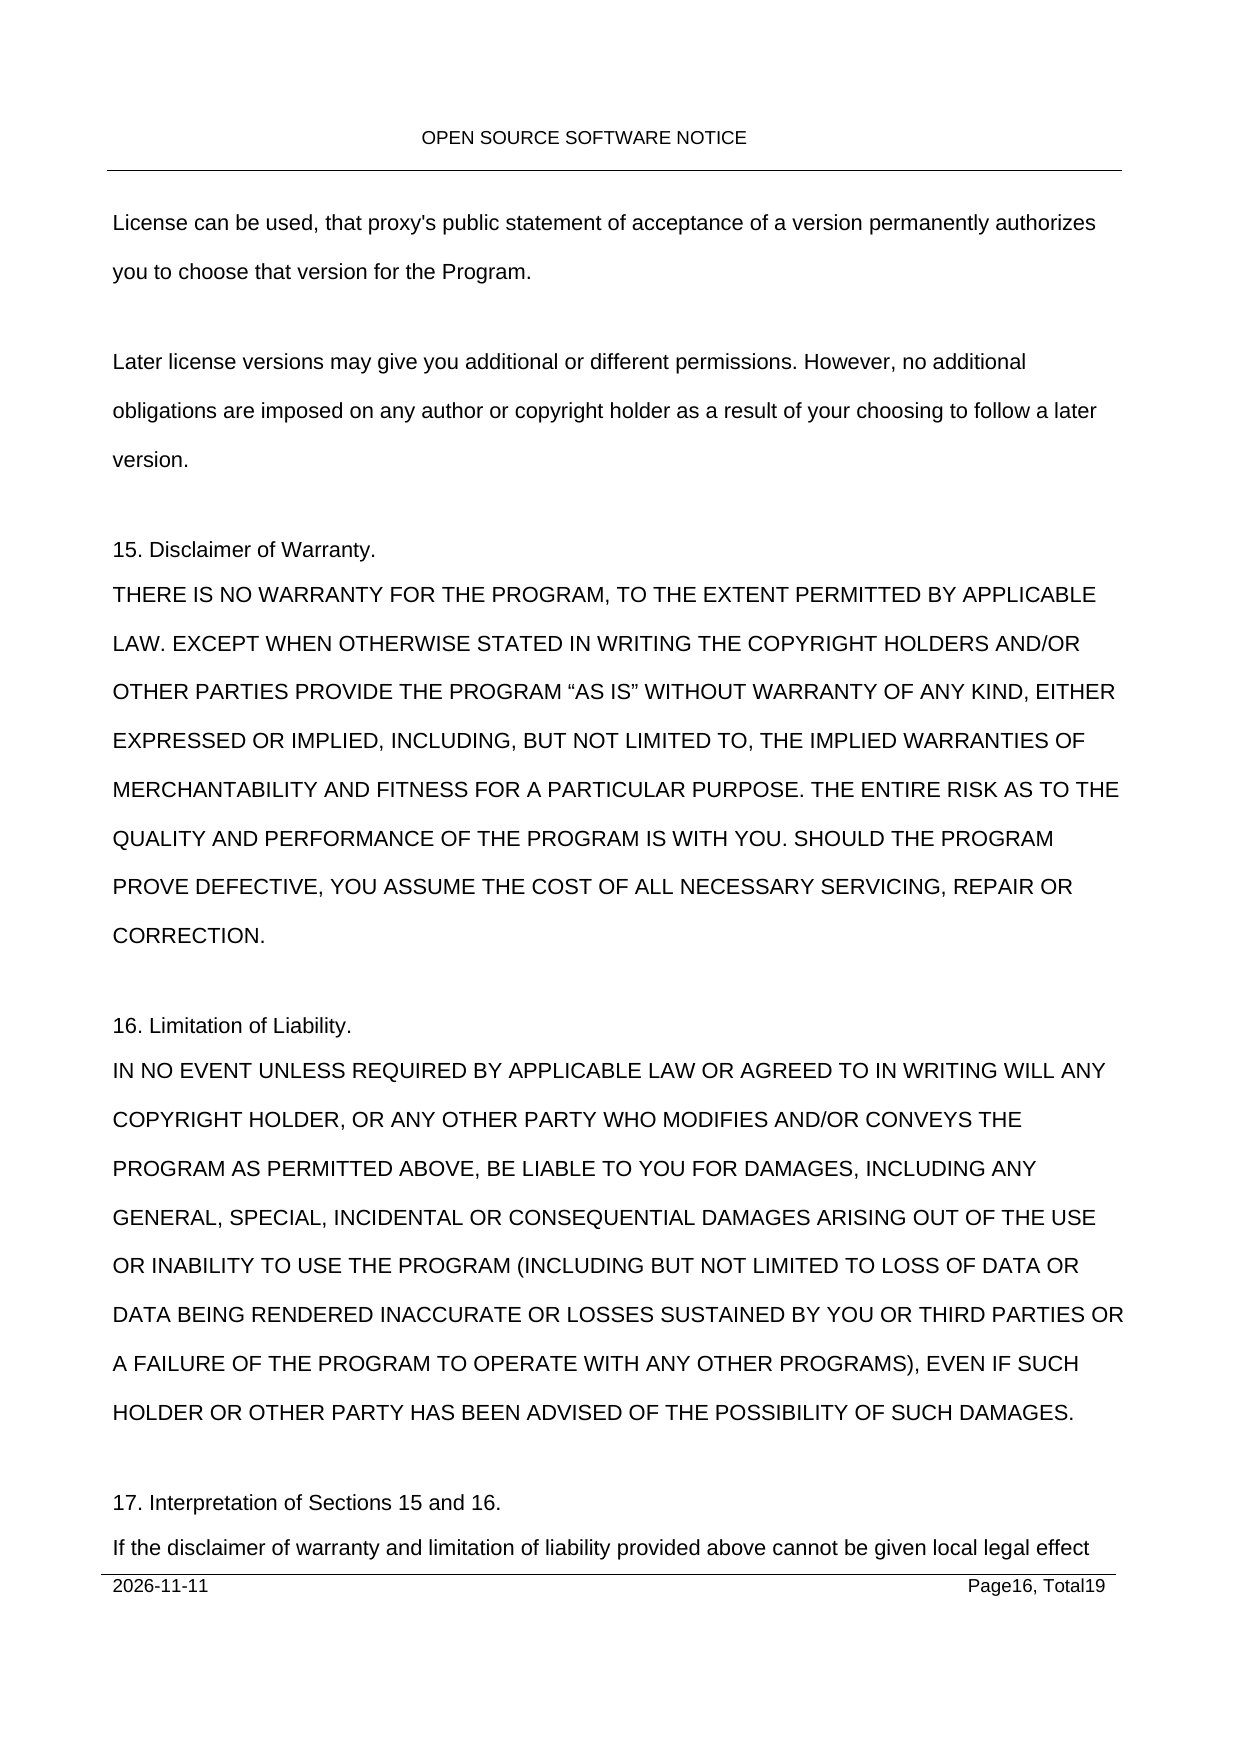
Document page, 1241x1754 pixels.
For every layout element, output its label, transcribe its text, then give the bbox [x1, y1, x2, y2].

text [112, 206, 1128, 288]
text 17. Interpretation of Sections 15 and 16. [112, 1486, 1128, 1519]
text 16. Limitation of Liability. [112, 1009, 1128, 1042]
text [112, 1531, 1128, 1564]
text IN NO EVENT UNLESS REQUIRED BY APPLICABLE LAW OR AGREED TO IN WRITING WILL ANY COPYRIGHT HOLDER, OR ANY OTHER PARTY WHO MODIFIES AND/OR CONVEYS THE PROGRAM AS PERMITTED ABOVE, BE LIABLE TO YOU FOR DAMAGES, INCLUDING ANY GENERAL, SPECIAL, INCIDENTAL OR CONSEQUENTIAL DAMAGES ARISING OUT OF THE USE OR INABILITY TO USE THE PROGRAM (INCLUDING BUT NOT LIMITED TO LOSS OF DATA OR DATA BEING RENDERED INACCURATE OR LOSSES SUSTAINED BY YOU OR THIRD PARTIES OR A FAILURE OF THE PROGRAM TO OPERATE WITH ANY OTHER PROGRAMS), EVEN IF SUCH HOLDER OR OTHER PARTY HAS BEEN ADVISED OF THE POSSIBILITY OF SUCH DAMAGES. [112, 1055, 1128, 1428]
text Later license versions may give you additional or different permissions. However, no additional obligations are imposed on any author or copyright holder as a result of your choosing to follow a later version. [112, 345, 1128, 475]
text 15. Disclaimer of Warranty. [112, 533, 1128, 566]
text THERE IS NO WARRANTY FOR THE PROGRAM, TO THE EXTENT PERMITTED BY APPLICABLE LAW. EXCEPT WHEN OTHERWISE STATED IN WRITING THE COPYRIGHT HOLDERS AND/OR OTHER PARTIES PROVIDE THE PROGRAM “AS IS” WITHOUT WARRANTY OF ANY KIND, EITHER EXPRESSED OR IMPLIED, INCLUDING, BUT NOT LIMITED TO, THE IMPLIED WARRANTIES OF MERCHANTABILITY AND FITNESS FOR A PARTICULAR PURPOSE. THE ENTIRE RISK AS TO THE QUALITY AND PERFORMANCE OF THE PROGRAM IS WITH YOU. SHOULD THE PROGRAM PROVE DEFECTIVE, YOU ASSUME THE COST OF ALL NECESSARY SERVICING, REPAIR OR CORRECTION. [112, 578, 1128, 952]
